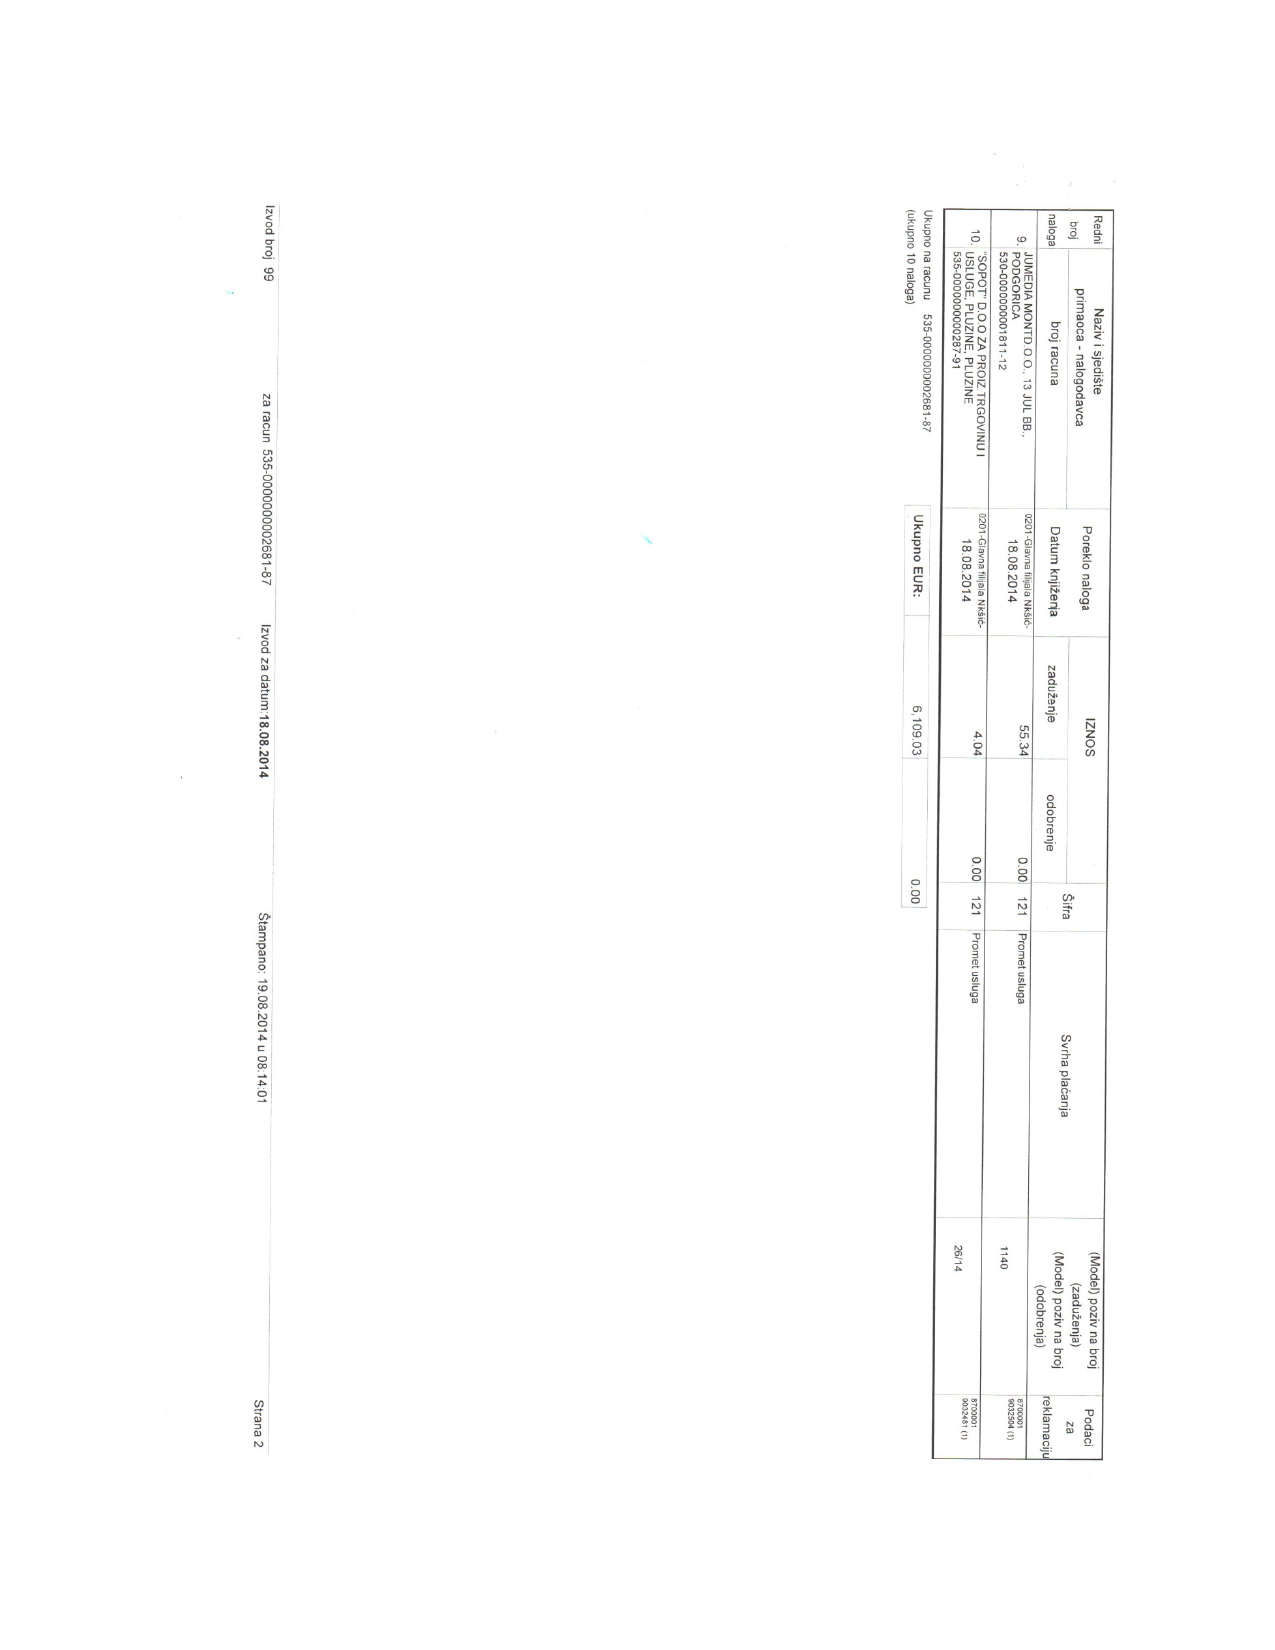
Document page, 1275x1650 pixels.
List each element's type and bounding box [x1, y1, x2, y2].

picture [150, 150, 1125, 1491]
